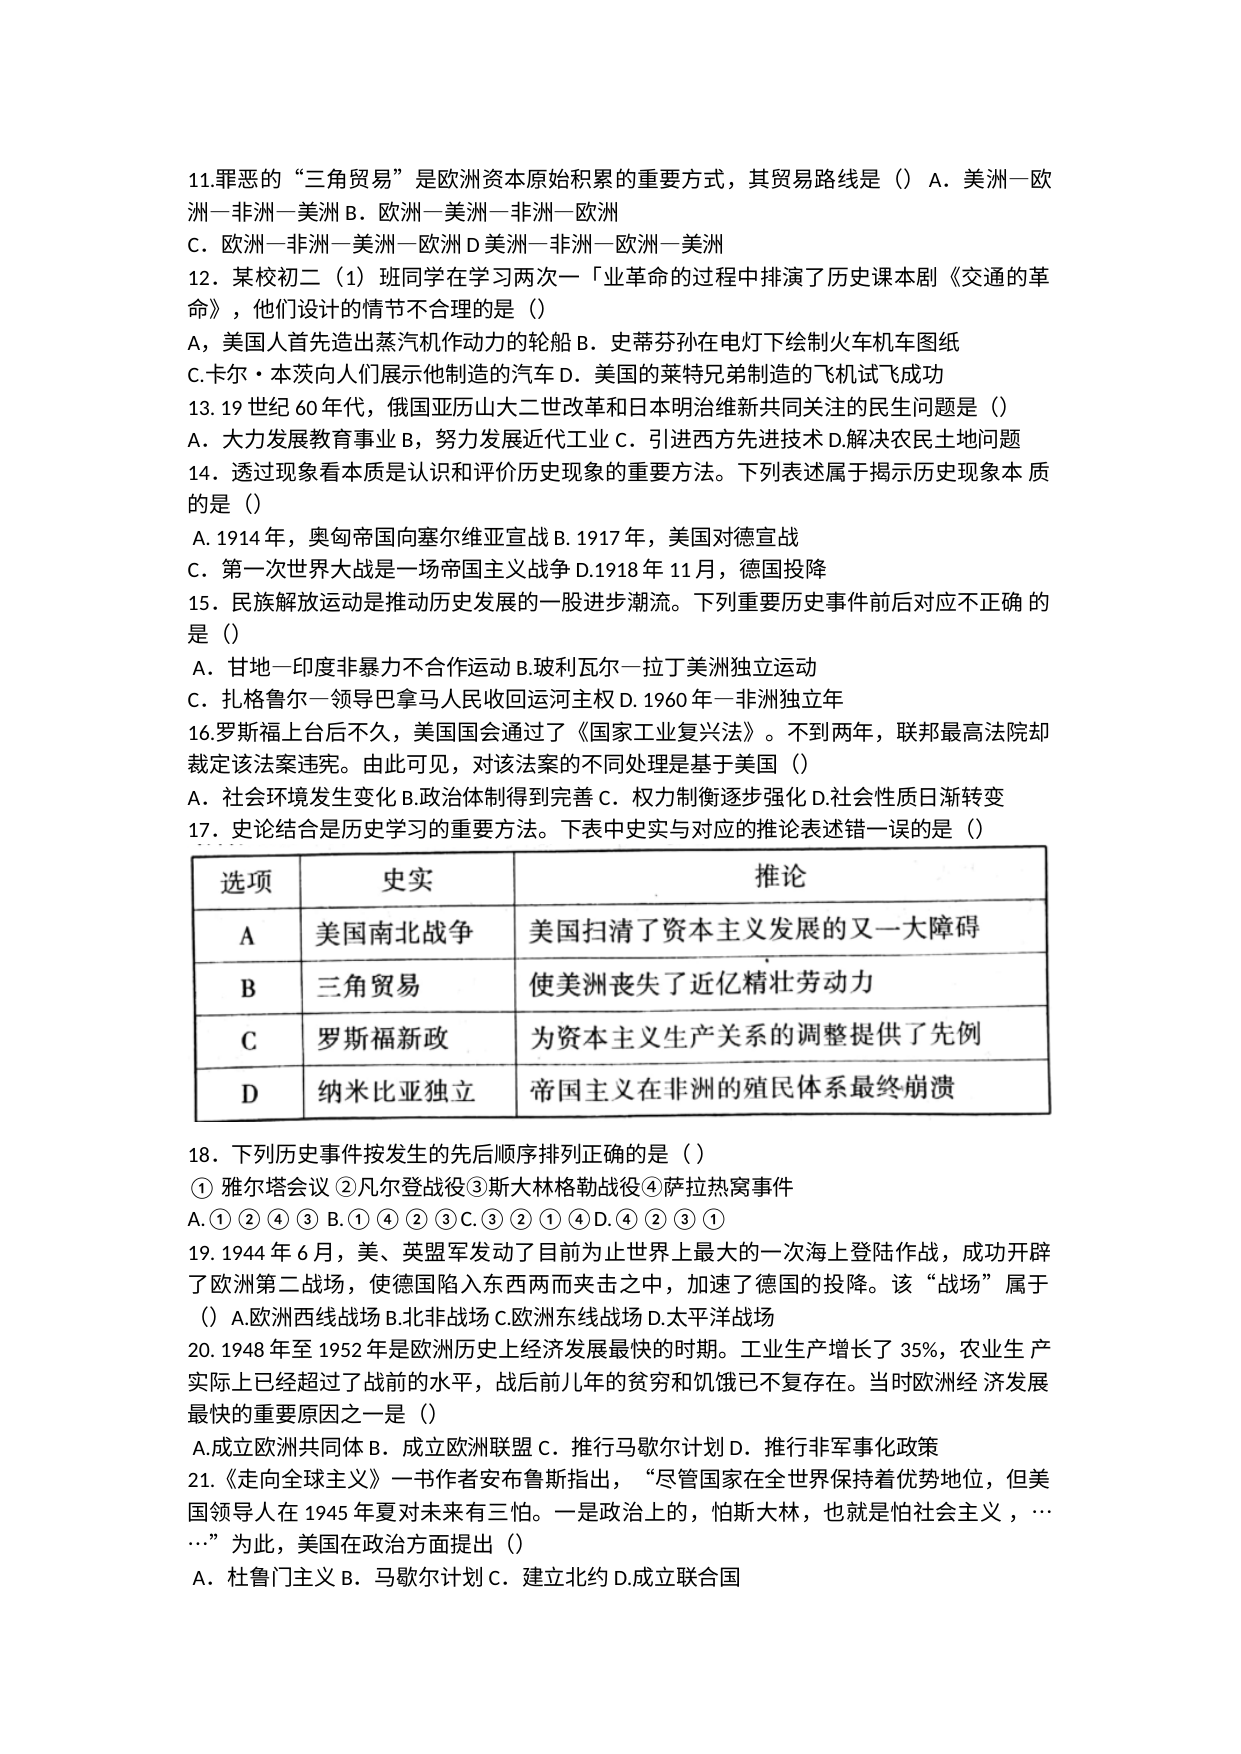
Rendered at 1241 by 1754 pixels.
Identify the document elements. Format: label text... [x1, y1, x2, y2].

text A．甘地—印度非暴力不合作运动B.玻利瓦尔—拉丁美洲独立运动 [187, 649, 1053, 682]
text C.卡尔・本茨向人们展示他制造的汽车D．美国的莱特兄弟制造的飞机试飞成功 [187, 357, 1053, 389]
text 15．民族解放运动是推动历史发展的一股进步潮流。下列重要历史事件前后对应不正确 的是（） [187, 584, 1053, 649]
text A.①②④③ B.①④②③C.③②①④D.④②③① [187, 1202, 1053, 1234]
text 20. 1948年至1952年是欧洲历史上经济发展最快的时期。工业生产增长了35%，农业生 产实际上已经超过了战前的水平，战后前儿年的贫穷和饥饿已不复存在。当时欧洲经 济发展最快的重要原因之一是（） [187, 1332, 1053, 1429]
text 17．史论结合是历史学习的重要方法。下表中史实与对应的推论表述错一误的是（） [187, 812, 1053, 844]
text A．杜鲁门主义B．马歇尔计划C．建立北约D.成立联合国 [187, 1559, 1053, 1592]
text 18．下列历史事件按发生的先后顺序排列正确的是（ ） [187, 1137, 1053, 1169]
text 16.罗斯福上台后不久，美国国会通过了《国家工业复兴法》。不到两年，联邦最高法院却裁定该法案违宪。由此可见，对该法案的不同处理是基于美国（） [187, 714, 1053, 779]
text A. 1914年，奥匈帝国向塞尔维亚宣战B. 1917年，美国对德宣战 [187, 519, 1053, 552]
picture [187, 844, 1053, 1122]
text 14．透过现象看本质是认识和评价历史现象的重要方法。下列表述属于揭示历史现象本 质的是（） [187, 454, 1053, 519]
text 21.《走向全球主义》一书作者安布鲁斯指出，“尽管国家在全世界保持着优势地位，但美 国领导人在1945年夏对未来有三怕。一是政治上的，怕斯大林，也就是怕社会主义 ，……”为此，美国在政治方面提出（） [187, 1462, 1053, 1559]
text A，美国人首先造出蒸汽机作动力的轮船B．史蒂芬孙在电灯下绘制火车机车图纸 [187, 324, 1053, 357]
text 19. 1944年6月，美、英盟军发动了目前为止世界上最大的一次海上登陆作战，成功开辟 了欧洲第二战场，使德国陷入东西两而夹击之中，加速了德国的投降。该“战场”属于（）A.欧洲西线战场B.北非战场C.欧洲东线战场D.太平洋战场 [187, 1234, 1053, 1332]
text 11.罪恶的“三角贸易”是欧洲资本原始积累的重要方式，其贸易路线是（）A．美洲―欧洲―非洲―美洲B．欧洲―美洲―非洲―欧洲 [187, 162, 1053, 227]
text 12．某校初二（1）班同学在学习两次一「业革命的过程中排演了历史课本剧《交通的革 命》，他们设计的情节不合理的是（） [187, 259, 1053, 324]
text C．扎格鲁尔—领导巴拿马人民收回运河主权D. 1960年—非洲独立年 [187, 682, 1053, 714]
text A．社会环境发生变化B.政治体制得到完善 C．权力制衡逐步强化D.社会性质日渐转变 [187, 779, 1053, 812]
text A．大力发展教育事业B，努力发展近代工业 C．引进西方先进技术D.解决农民土地问题 [187, 422, 1053, 454]
text C．欧洲―非洲―美洲―欧洲D美洲―非洲―欧洲―美洲 [187, 227, 1053, 259]
text A.成立欧洲共同体B．成立欧洲联盟 C．推行马歇尔计划D．推行非军事化政策 [187, 1429, 1053, 1462]
text C．第一次世界大战是一场帝国主义战争D.1918年11月，德国投降 [187, 552, 1053, 584]
text ①雅尔塔会议 ②凡尔登战役③斯大林格勒战役④萨拉热窝事件 [187, 1169, 1053, 1202]
text 13. 19世纪60年代，俄国亚历山大二世改革和日本明治维新共同关注的民生问题是（） [187, 389, 1053, 422]
